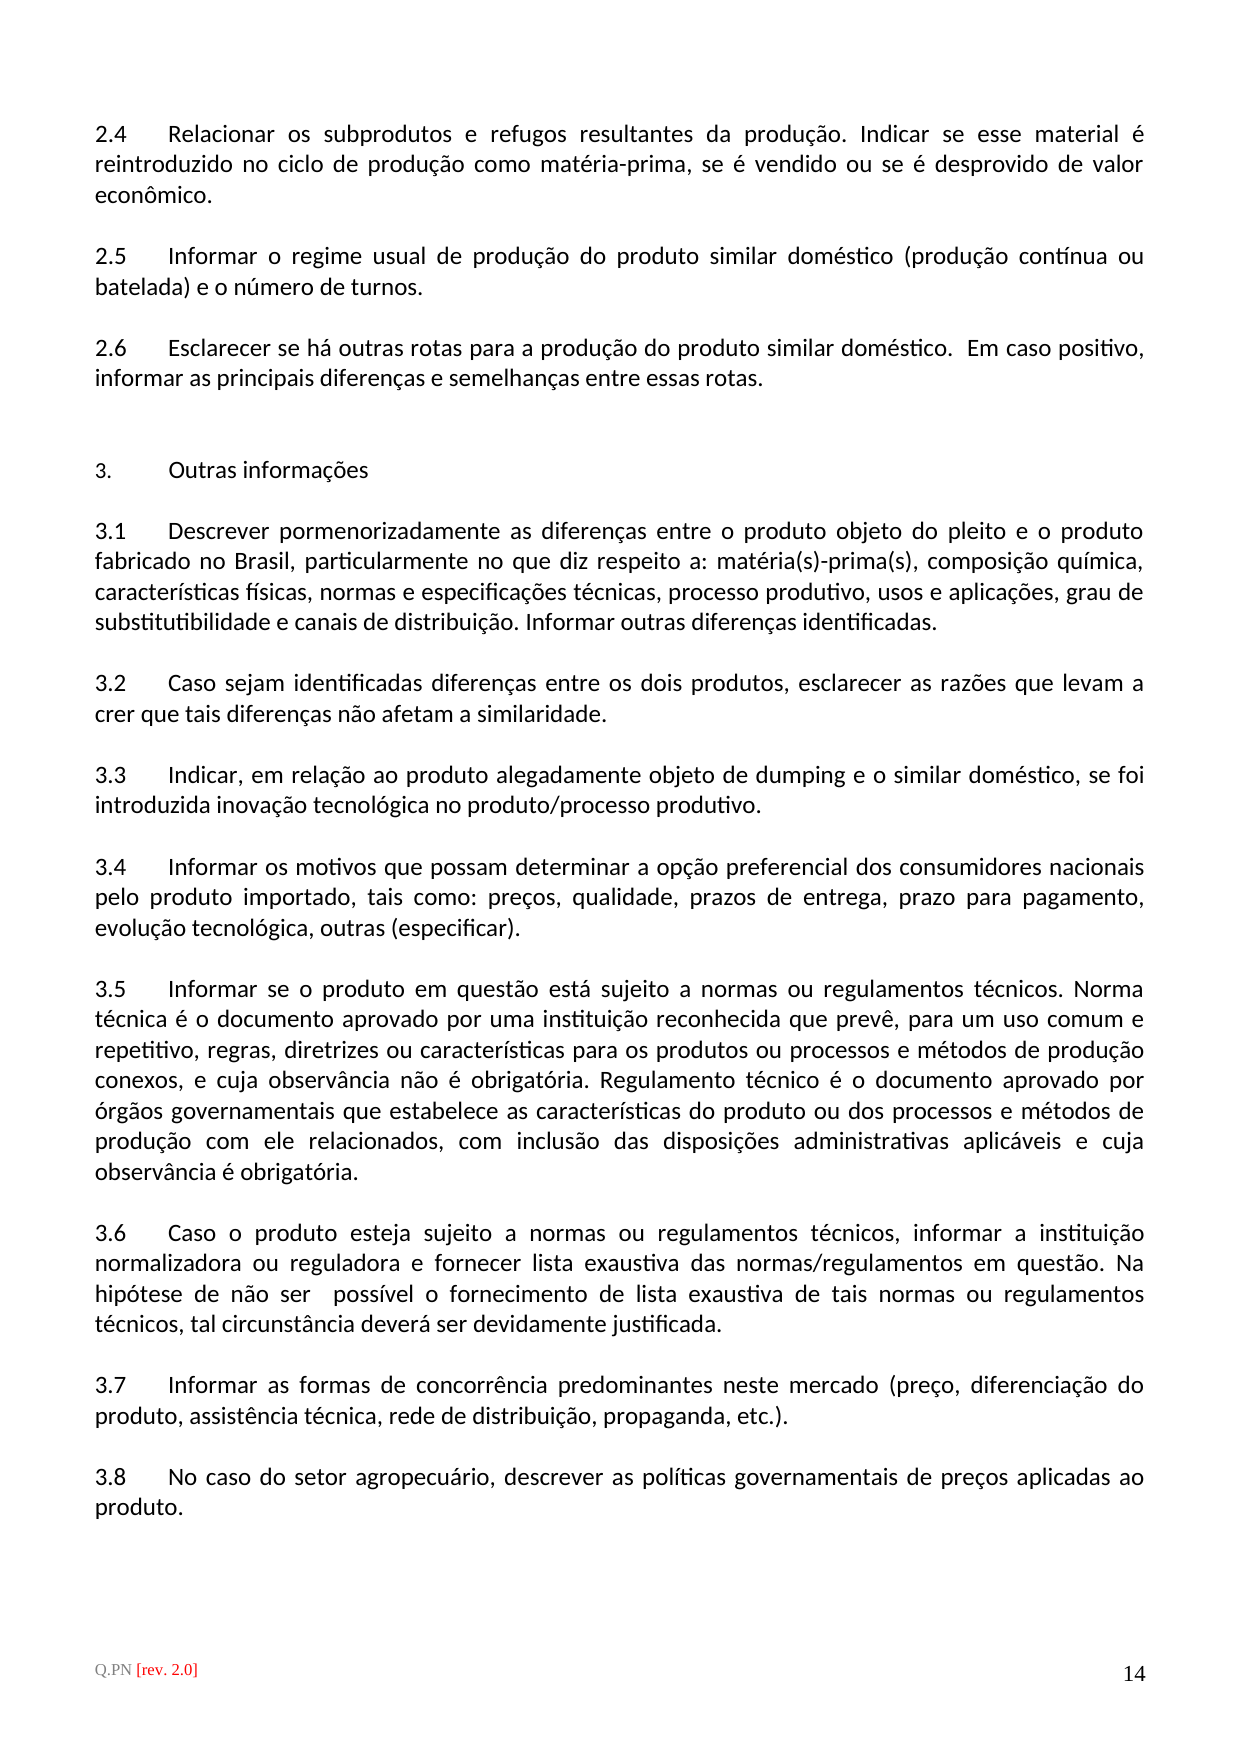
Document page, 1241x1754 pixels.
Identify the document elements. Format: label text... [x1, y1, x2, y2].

list Caso sejam identificadas diferenças entre os dois produtos, esclarecer as razões que levam a crer que tais diferenças não afetam a similaridade. [94, 667, 1146, 728]
list Outras informações [94, 454, 1146, 484]
list Informar se o produto em questão está sujeito a normas ou regulamentos técnicos. Norma técnica é o documento aprovado por uma instituição reconhecida que prevê, para um uso comum e repetitivo, regras, diretrizes ou características para os produtos ou processos e métodos de produção conexos, e cuja observância não é obrigatória. Regulamento técnico é o documento aprovado por órgãos governamentais que estabelece as características do produto ou dos processos e métodos de produção com ele relacionados, com inclusão das disposições administrativas aplicáveis e cuja observância é obrigatória. [94, 973, 1146, 1186]
list Relacionar os subprodutos e refugos resultantes da produção. Indicar se esse material é reintroduzido no ciclo de produção como matéria-prima, se é vendido ou se é desprovido de valor econômico. [94, 118, 1146, 210]
list Informar o regime usual de produção do produto similar doméstico (produção contínua ou batelada) e o número de turnos. [94, 240, 1146, 301]
list Informar os motivos que possam determinar a opção preferencial dos consumidores nacionais pelo produto importado, tais como: preços, qualidade, prazos de entrega, prazo para pagamento, evolução tecnológica, outras (especificar). [94, 851, 1146, 942]
list No caso do setor agropecuário, descrever as políticas governamentais de preços aplicadas ao produto. [94, 1461, 1146, 1522]
list Esclarecer se há outras rotas para a produção do produto similar doméstico. Em caso positivo, informar as principais diferenças e semelhanças entre essas rotas. [94, 332, 1146, 393]
list Informar as formas de concorrência predominantes neste mercado (preço, diferenciação do produto, assistência técnica, rede de distribuição, propaganda, etc.). [94, 1369, 1146, 1431]
list Indicar, em relação ao produto alegadamente objeto de dumping e o similar doméstico, se foi introduzida inovação tecnológica no produto/processo produtivo. [94, 759, 1146, 820]
list Caso o produto esteja sujeito a normas ou regulamentos técnicos, informar a instituição normalizadora ou reguladora e fornecer lista exaustiva das normas/regulamentos em questão. Na hipótese de não ser possível o fornecimento de lista exaustiva de tais normas ou regulamentos técnicos, tal circunstância deverá ser devidamente justificada. [94, 1217, 1146, 1339]
list Descrever pormenorizadamente as diferenças entre o produto objeto do pleito e o produto fabricado no Brasil, particularmente no que diz respeito a: matéria(s)-prima(s), composição química, características físicas, normas e especificações técnicas, processo produtivo, usos e aplicações, grau de substitutibilidade e canais de distribuição. Informar outras diferenças identificadas. [94, 515, 1146, 637]
